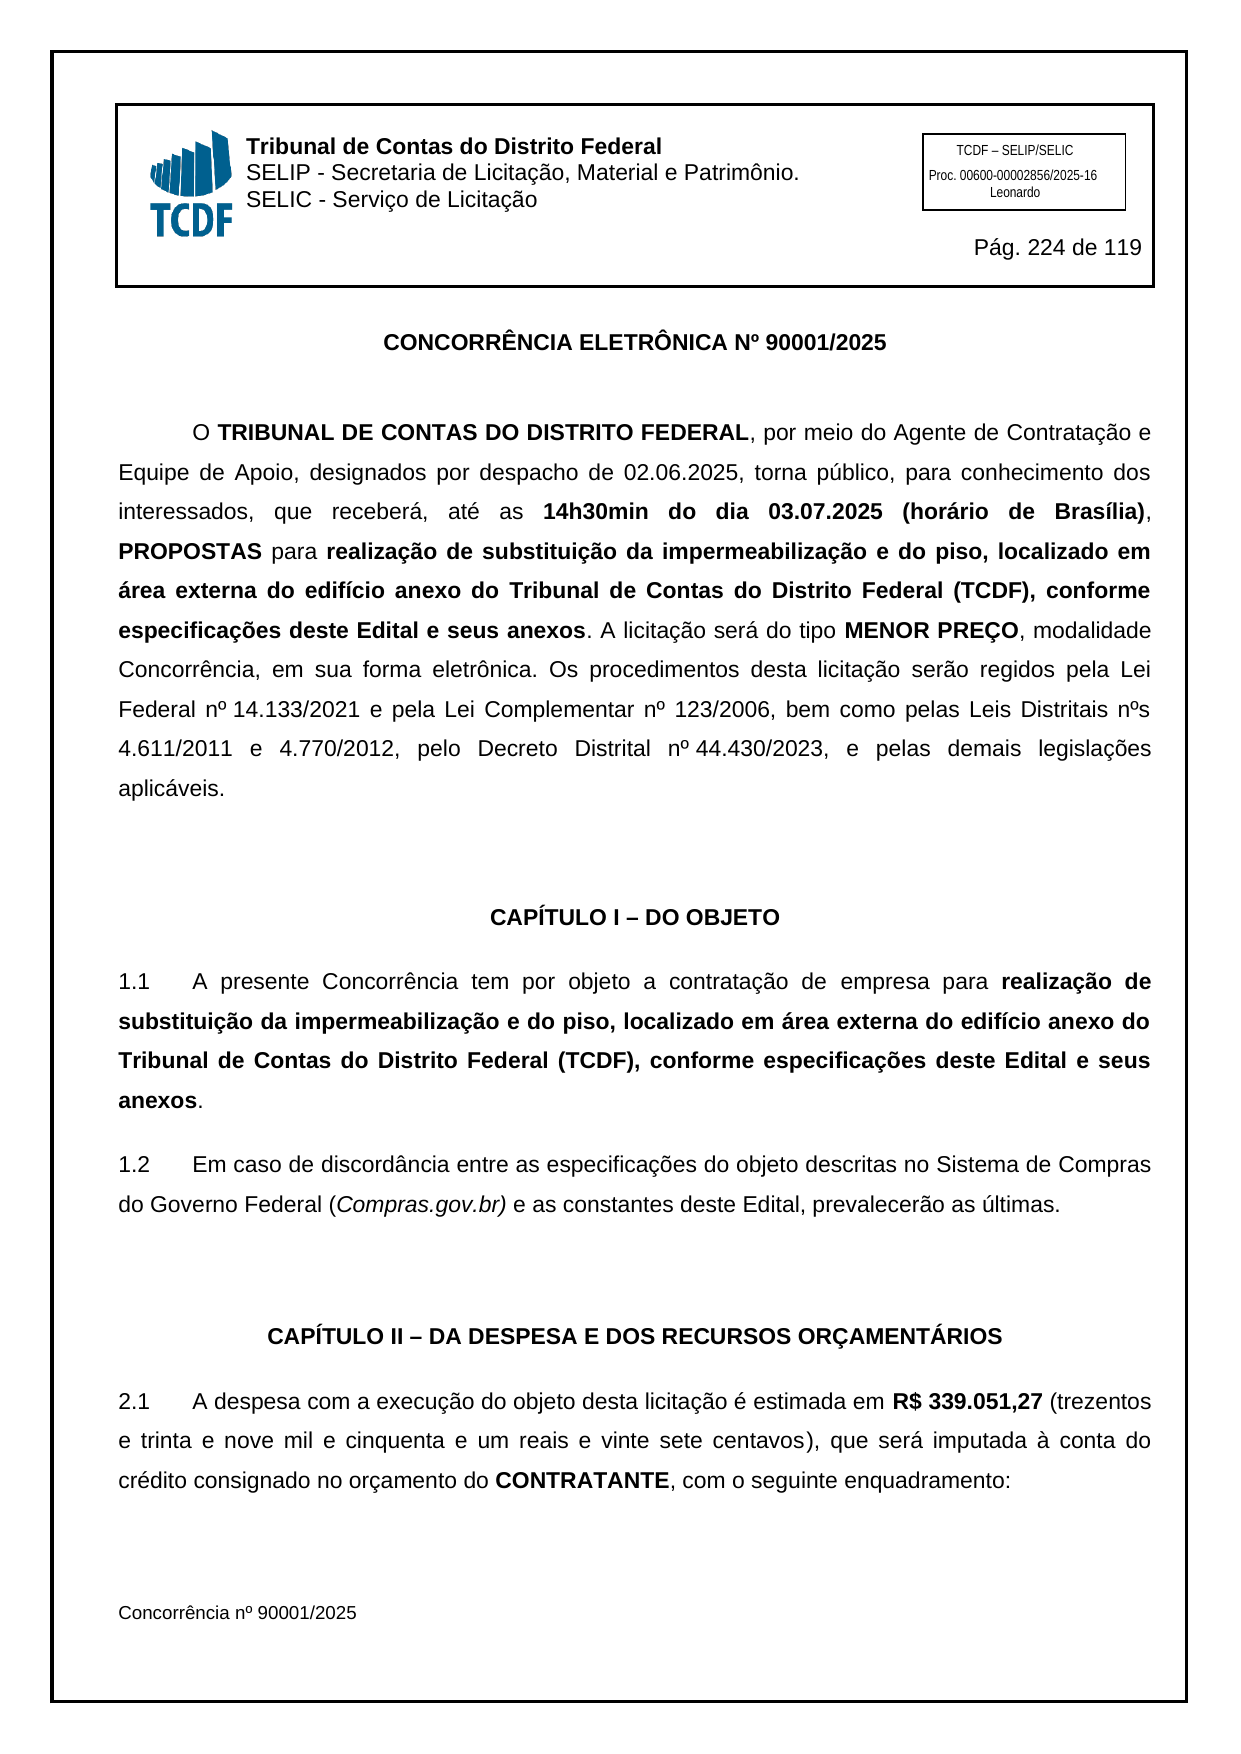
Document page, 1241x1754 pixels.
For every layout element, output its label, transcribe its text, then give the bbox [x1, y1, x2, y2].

text CAPÍTULO I – DO OBJETO [118, 904, 1152, 930]
text 1.2 Em caso de discordância entre as especificações do objeto descritas no Sistema de Compras do Governo Federal (Compras.gov.br) e as constantes deste Edital, prevalecerão as últimas. [118, 1151, 1152, 1217]
text O TRIBUNAL DE CONTAS DO DISTRITO FEDERAL, por meio do Agente de Contratação e Equipe de Apoio, designados por despacho de 02.06.2025, torna público, para conhecimento dos interessados, que receberá, até as 14h30min do dia 03.07.2025 (horário de Brasília), PROPOSTAS para realização de substituição da impermeabilização e do piso, localizado em área externa do edifício anexo do Tribunal de Contas do Distrito Federal (TCDF), conforme especificações deste Edital e seus anexos. A licitação será do tipo MENOR PREÇO, modalidade Concorrência, em sua forma eletrônica. Os procedimentos desta licitação serão regidos pela Lei Federal nº 14.133/2021 e pela Lei Complementar nº 123/2006, bem como pelas Leis Distritais nºs 4.611/2011 e 4.770/2012, pelo Decreto Distrital nº 44.430/2023, e pelas demais legislações aplicáveis. [118, 419, 1152, 801]
text 1.1 A presente Concorrência tem por objeto a contratação de empresa para realização de substituição da impermeabilização e do piso, localizado em área externa do edifício anexo do Tribunal de Contas do Distrito Federal (TCDF), conforme especificações deste Edital e seus anexos. [118, 968, 1152, 1113]
text Capítulo Ii – DA despesa e dos recursos orçamentários [118, 1323, 1152, 1349]
text 2.1 A despesa com a execução do objeto desta licitação é estimada em R$ 339.051,27 (trezentos e trinta e nove mil e cinquenta e um reais e vinte sete centavos), que será imputada à conta do crédito consignado no orçamento do CONTRATANTE, com o seguinte enquadramento: [118, 1388, 1152, 1493]
text CONCORRÊNCIA ELETRÔNICA Nº 90001/2025 [118, 329, 1152, 356]
picture [135, 128, 247, 239]
